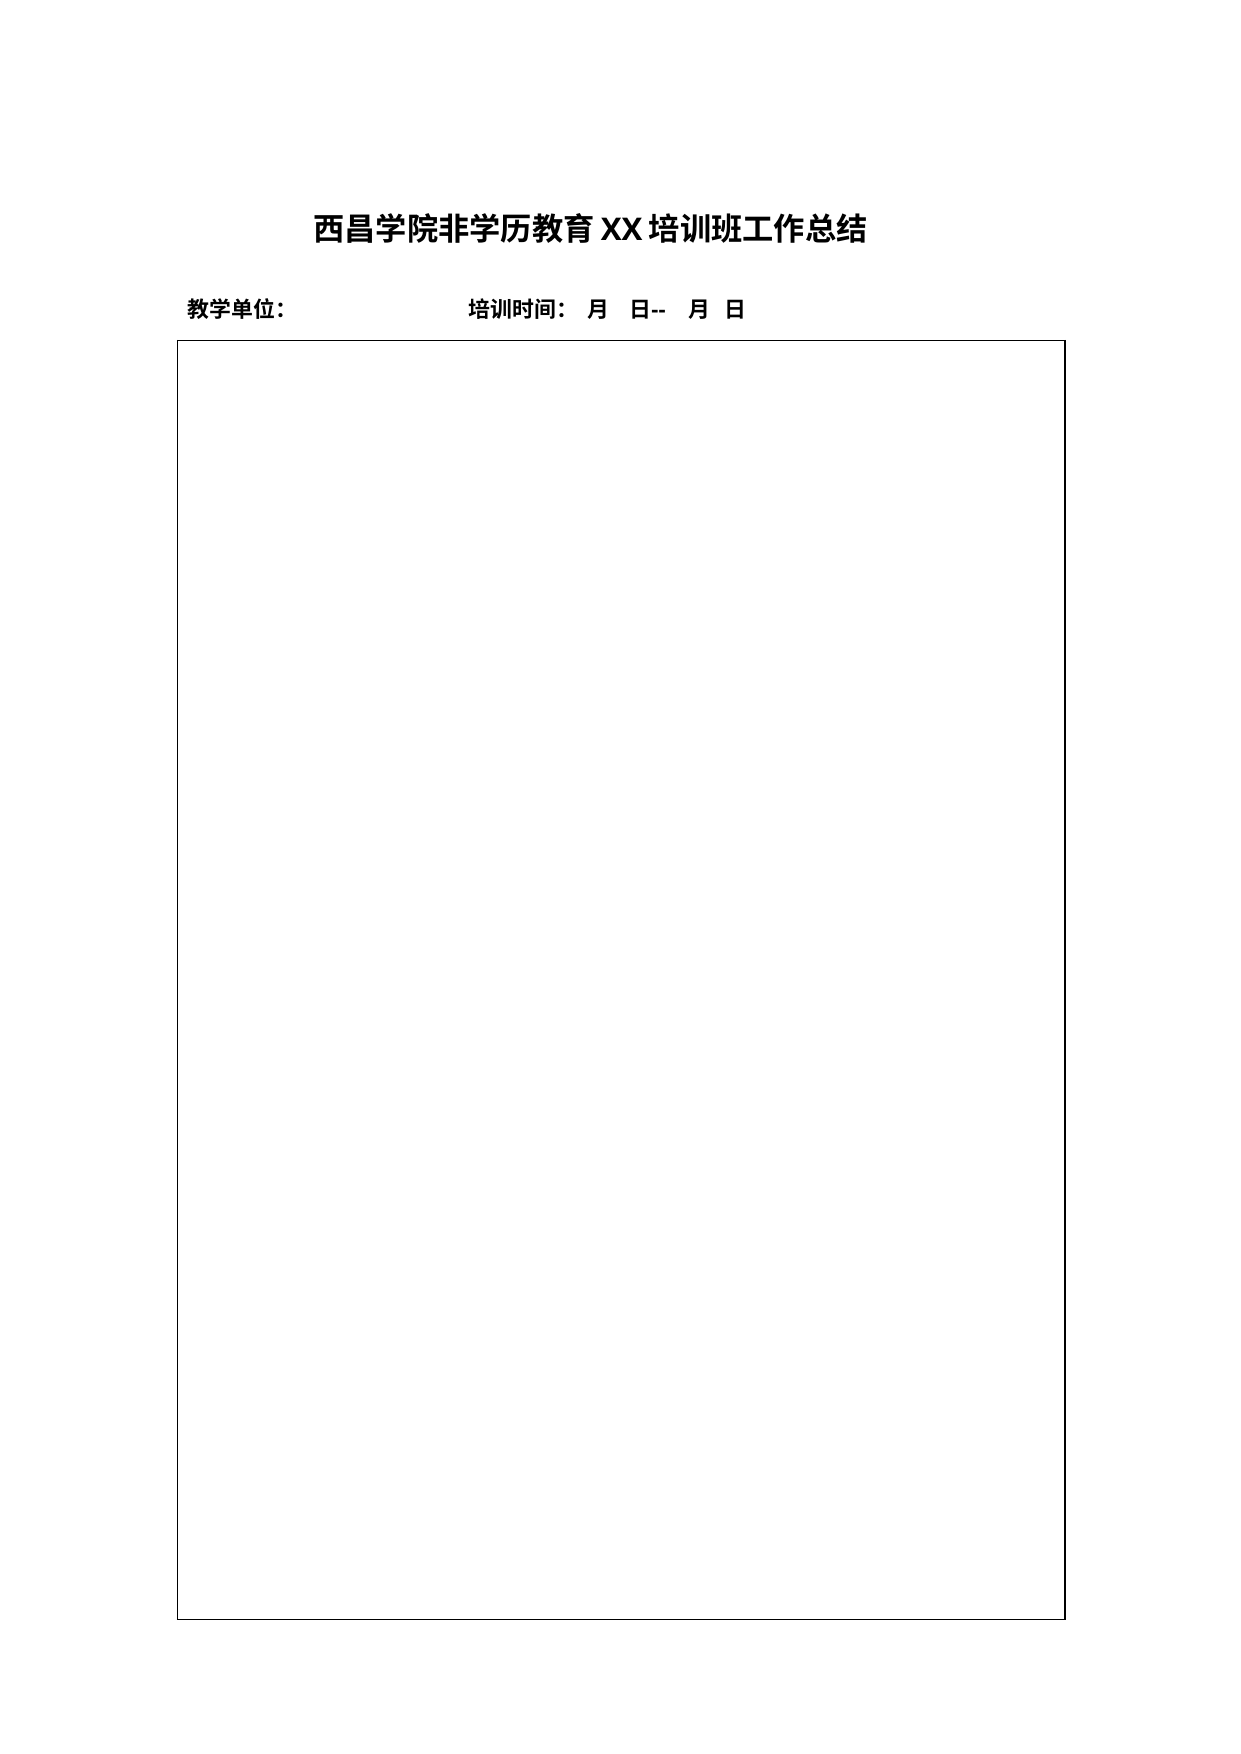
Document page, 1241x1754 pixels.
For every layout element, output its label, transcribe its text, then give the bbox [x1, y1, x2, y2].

text 教学单位： 培训时间： 月 日-- 月 日 [187, 292, 1053, 324]
text 西昌学院非学历教育XX培训班工作总结 [187, 194, 1053, 259]
table_header [178, 341, 1064, 1619]
